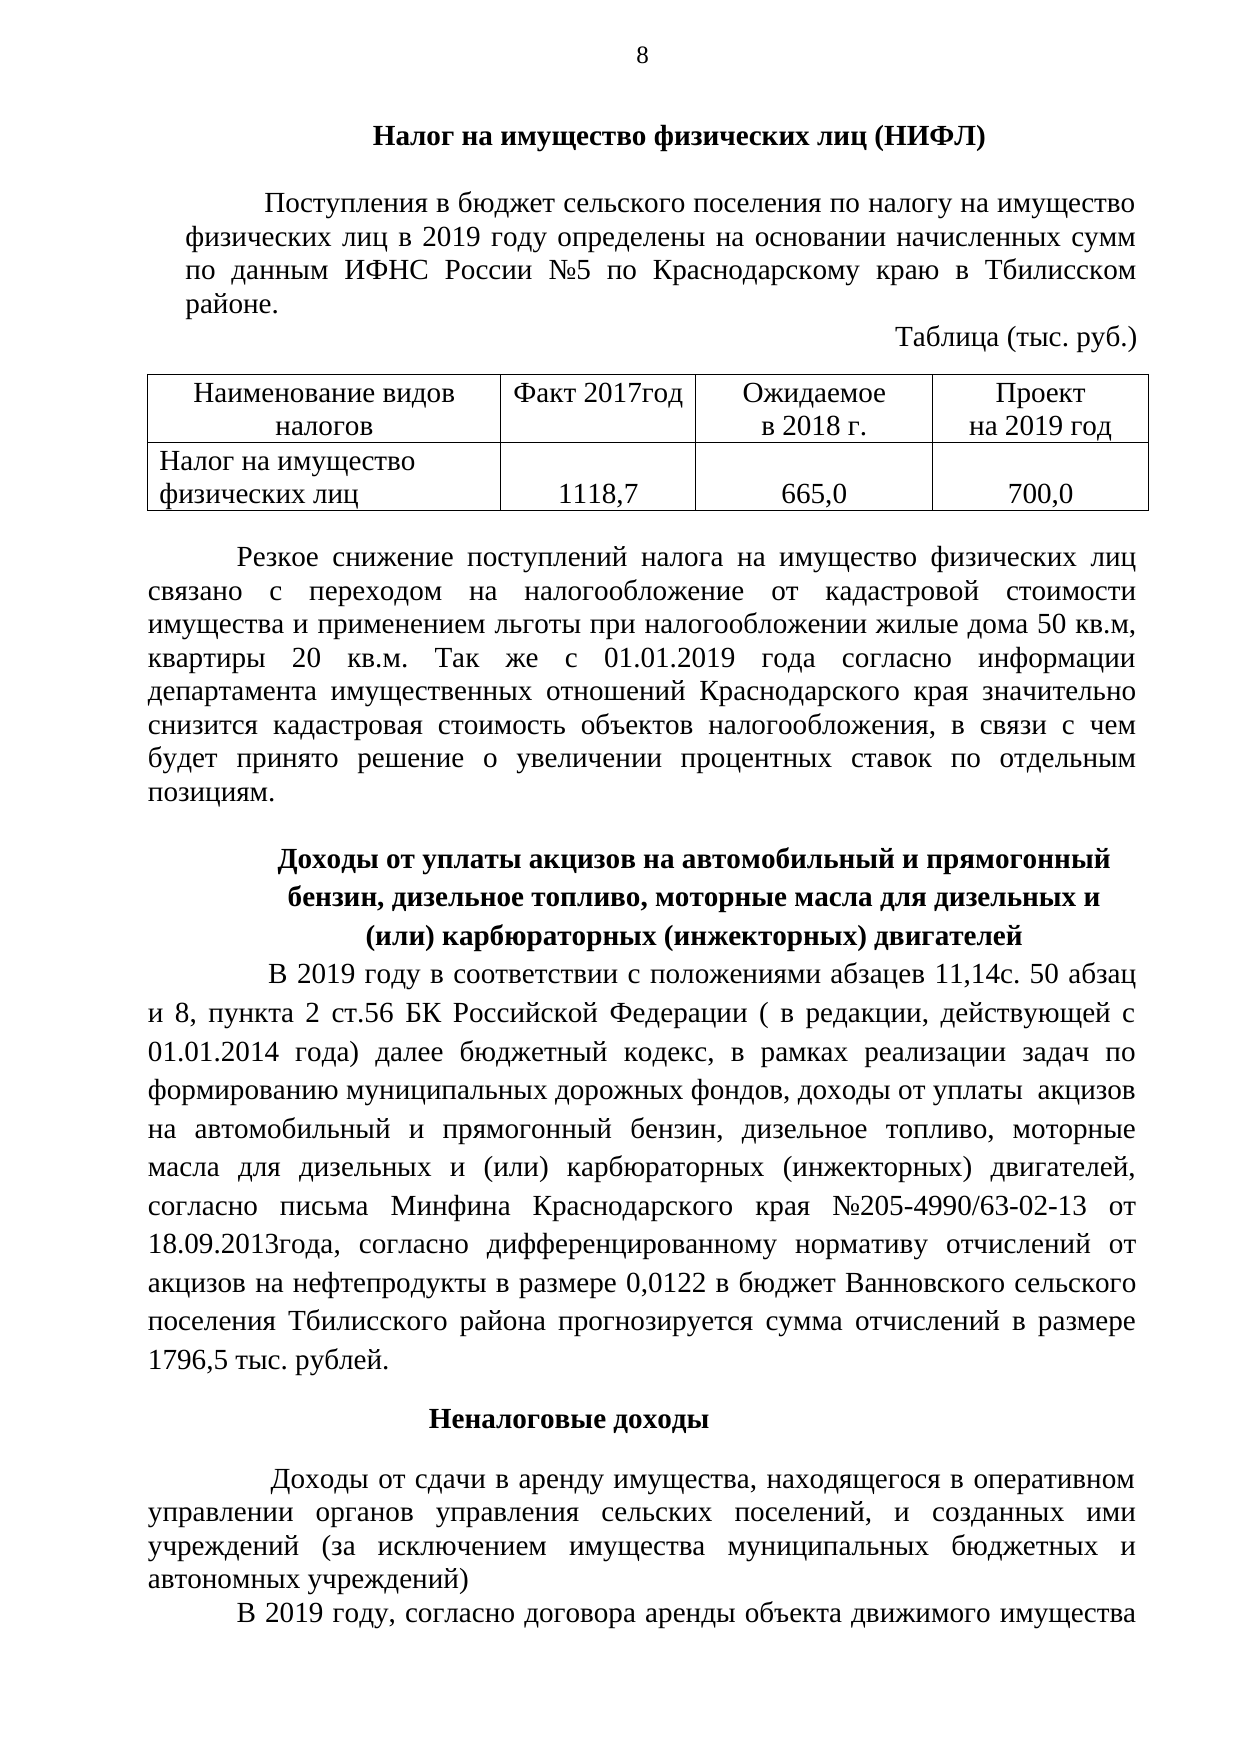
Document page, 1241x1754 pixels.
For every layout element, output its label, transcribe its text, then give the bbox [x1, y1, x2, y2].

text Доходы от уплаты акцизов на автомобильный и прямогонный бензин, дизельное топливо, моторные масла для дизельных и (или) карбюраторных (инжекторных) двигателей [251, 841, 1137, 952]
text В 2019 году в соответствии с положениями абзацев 11,14с. 50 абзац и 8, пункта 2 ст.56 БК Российской Федерации ( в редакции, действующей с 01.01.2014 года) далее бюджетный кодекс, в рамках реализации задач по формированию муниципальных дорожных фондов, доходы от уплаты акцизов на автомобильный и прямогонный бензин, дизельное топливо, моторные масла для дизельных и (или) карбюраторных (инжекторных) двигателей, согласно письма Минфина Краснодарского края №205-4990/63-02-13 от 18.09.2013года, согласно дифференцированному нормативу отчислений от акцизов на нефтепродукты в размере 0,0122 в бюджет Ванновского сельского поселения Тбилисского района прогнозируется сумма отчислений в размере 1796,5 тыс. рублей. [148, 957, 1137, 1376]
table_header Проект на 2019 год [933, 375, 1148, 442]
text Налог на имущество физических лиц (НИФЛ) [222, 118, 1137, 152]
table_header Ожидаемое в 2018 г. [696, 375, 932, 442]
text Неналоговые доходы [148, 1401, 1137, 1435]
table_header Факт 2017год [501, 375, 695, 442]
table_cell Налог на имущество физических лиц [148, 443, 500, 510]
table_header Наименование видов налогов [148, 375, 500, 442]
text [148, 1595, 1137, 1628]
text Поступления в бюджет сельского поселения по налогу на имущество физических лиц в 2019 году определены на основании начисленных сумм по данным ИФНС России №5 по Краснодарскому краю в Тбилисском районе. [185, 185, 1137, 319]
text Резкое снижение поступлений налога на имущество физических лиц связано с переходом на налогообложение от кадастровой стоимости имущества и применением льготы при налогообложении жилые дома 50 кв.м, квартиры 20 кв.м. Так же с 01.01.2019 года согласно информации департамента имущественных отношений Краснодарского края значительно снизится кадастровая стоимость объектов налогообложения, в связи с чем будет принято решение о увеличении процентных ставок по отдельным позициям. [148, 539, 1137, 807]
text Доходы от сдачи в аренду имущества, находящегося в оперативном управлении органов управления сельских поселений, и созданных ими учреждений (за исключением имущества муниципальных бюджетных и автономных учреждений) [148, 1461, 1137, 1595]
table_cell 1118,7 [501, 443, 695, 510]
text Таблица (тыс. руб.) [185, 319, 1137, 353]
table_cell 665,0 [696, 443, 932, 510]
table_cell 700,0 [933, 443, 1148, 510]
